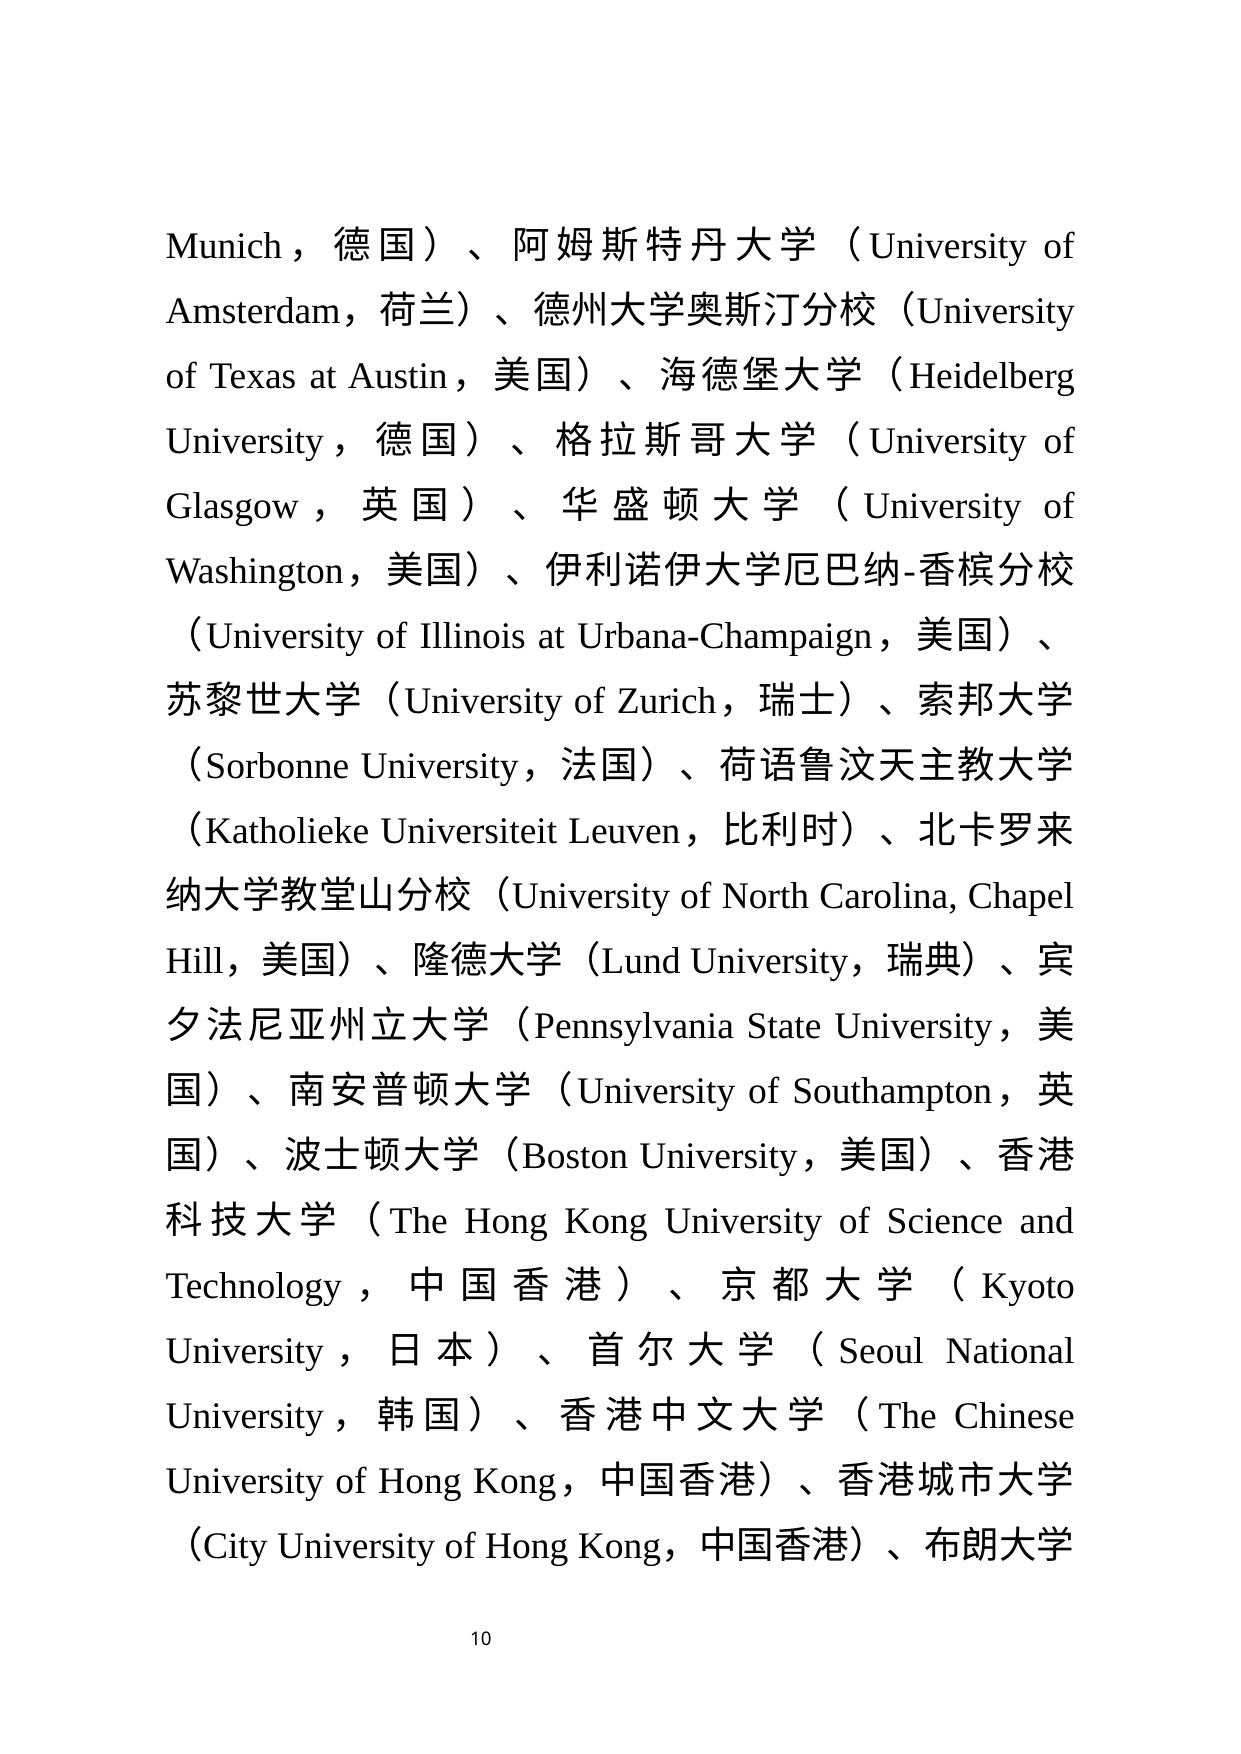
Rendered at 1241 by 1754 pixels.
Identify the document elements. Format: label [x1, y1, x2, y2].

text [165, 209, 1075, 1574]
